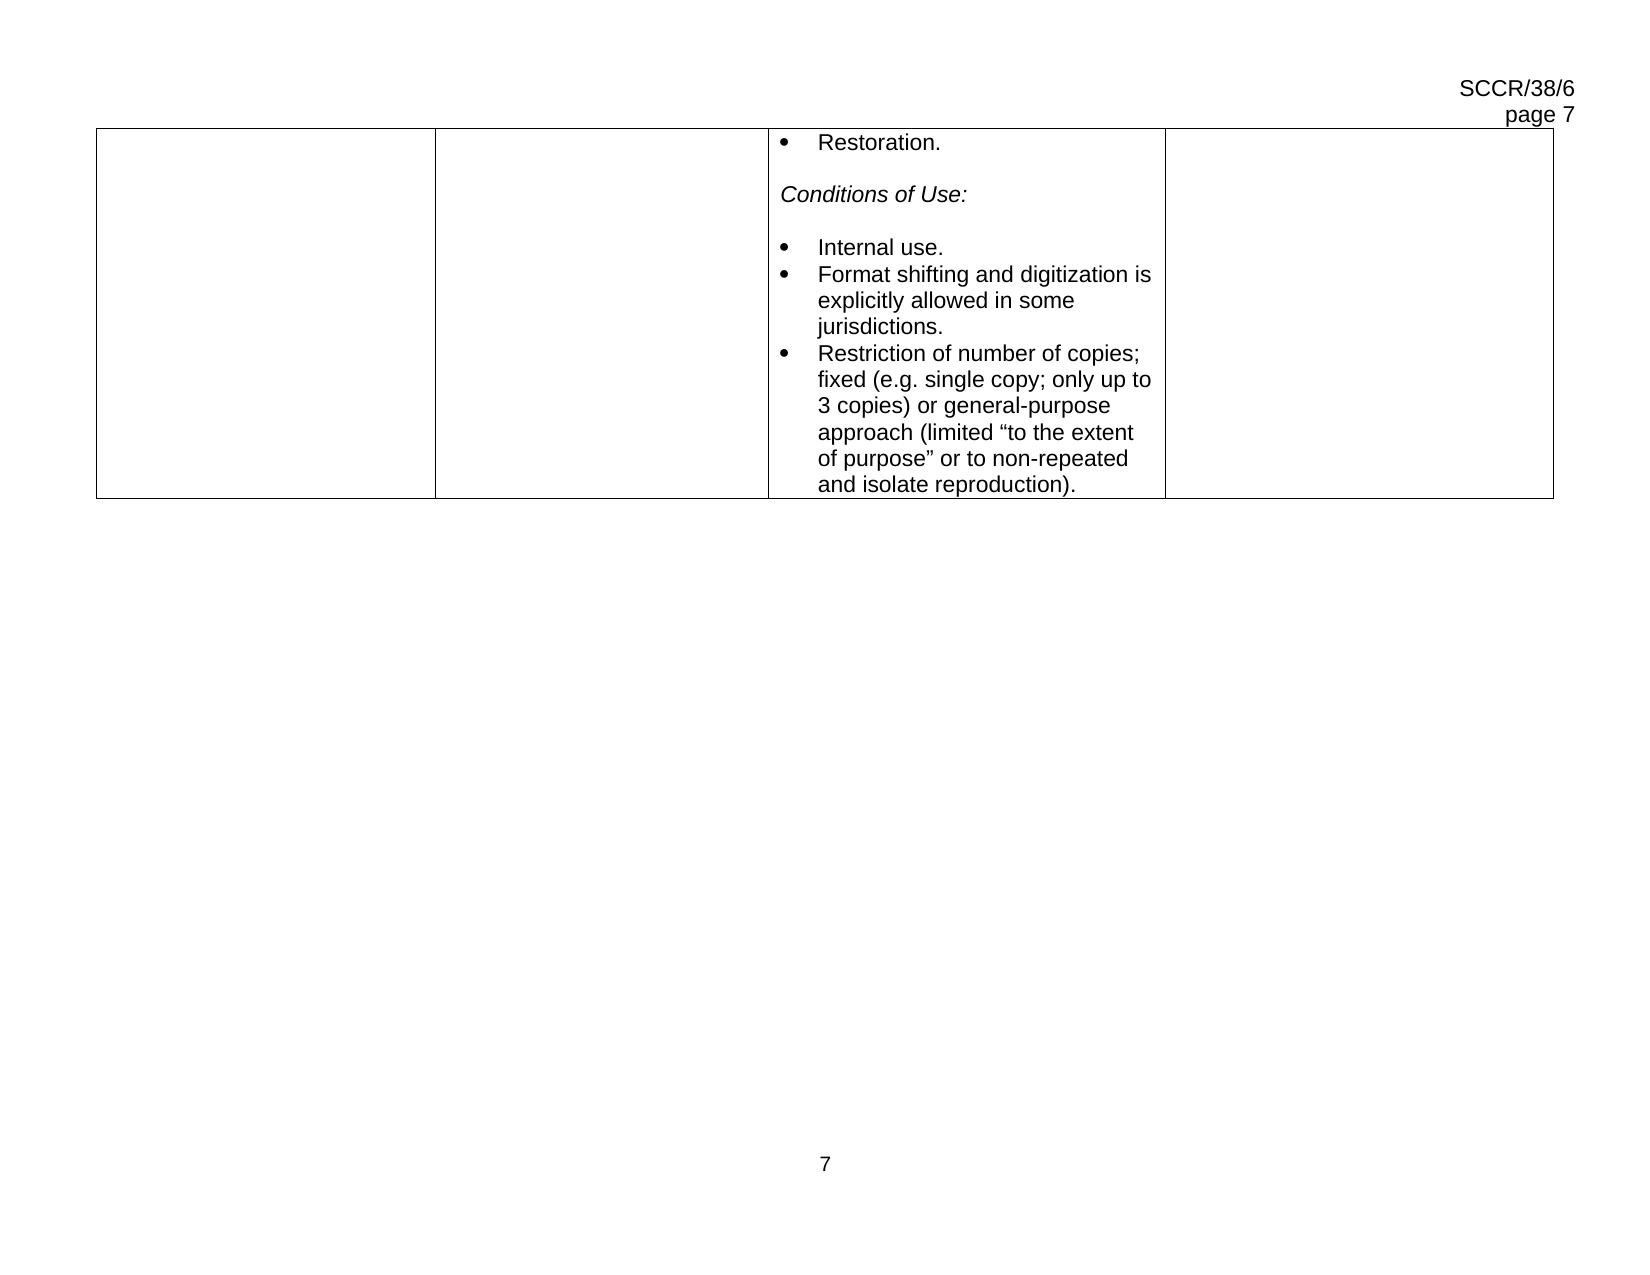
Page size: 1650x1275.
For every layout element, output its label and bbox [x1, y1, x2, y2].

table_cell [436, 129, 768, 498]
table_cell [97, 129, 435, 498]
table_cell [769, 129, 1165, 498]
table_cell [1166, 129, 1553, 498]
